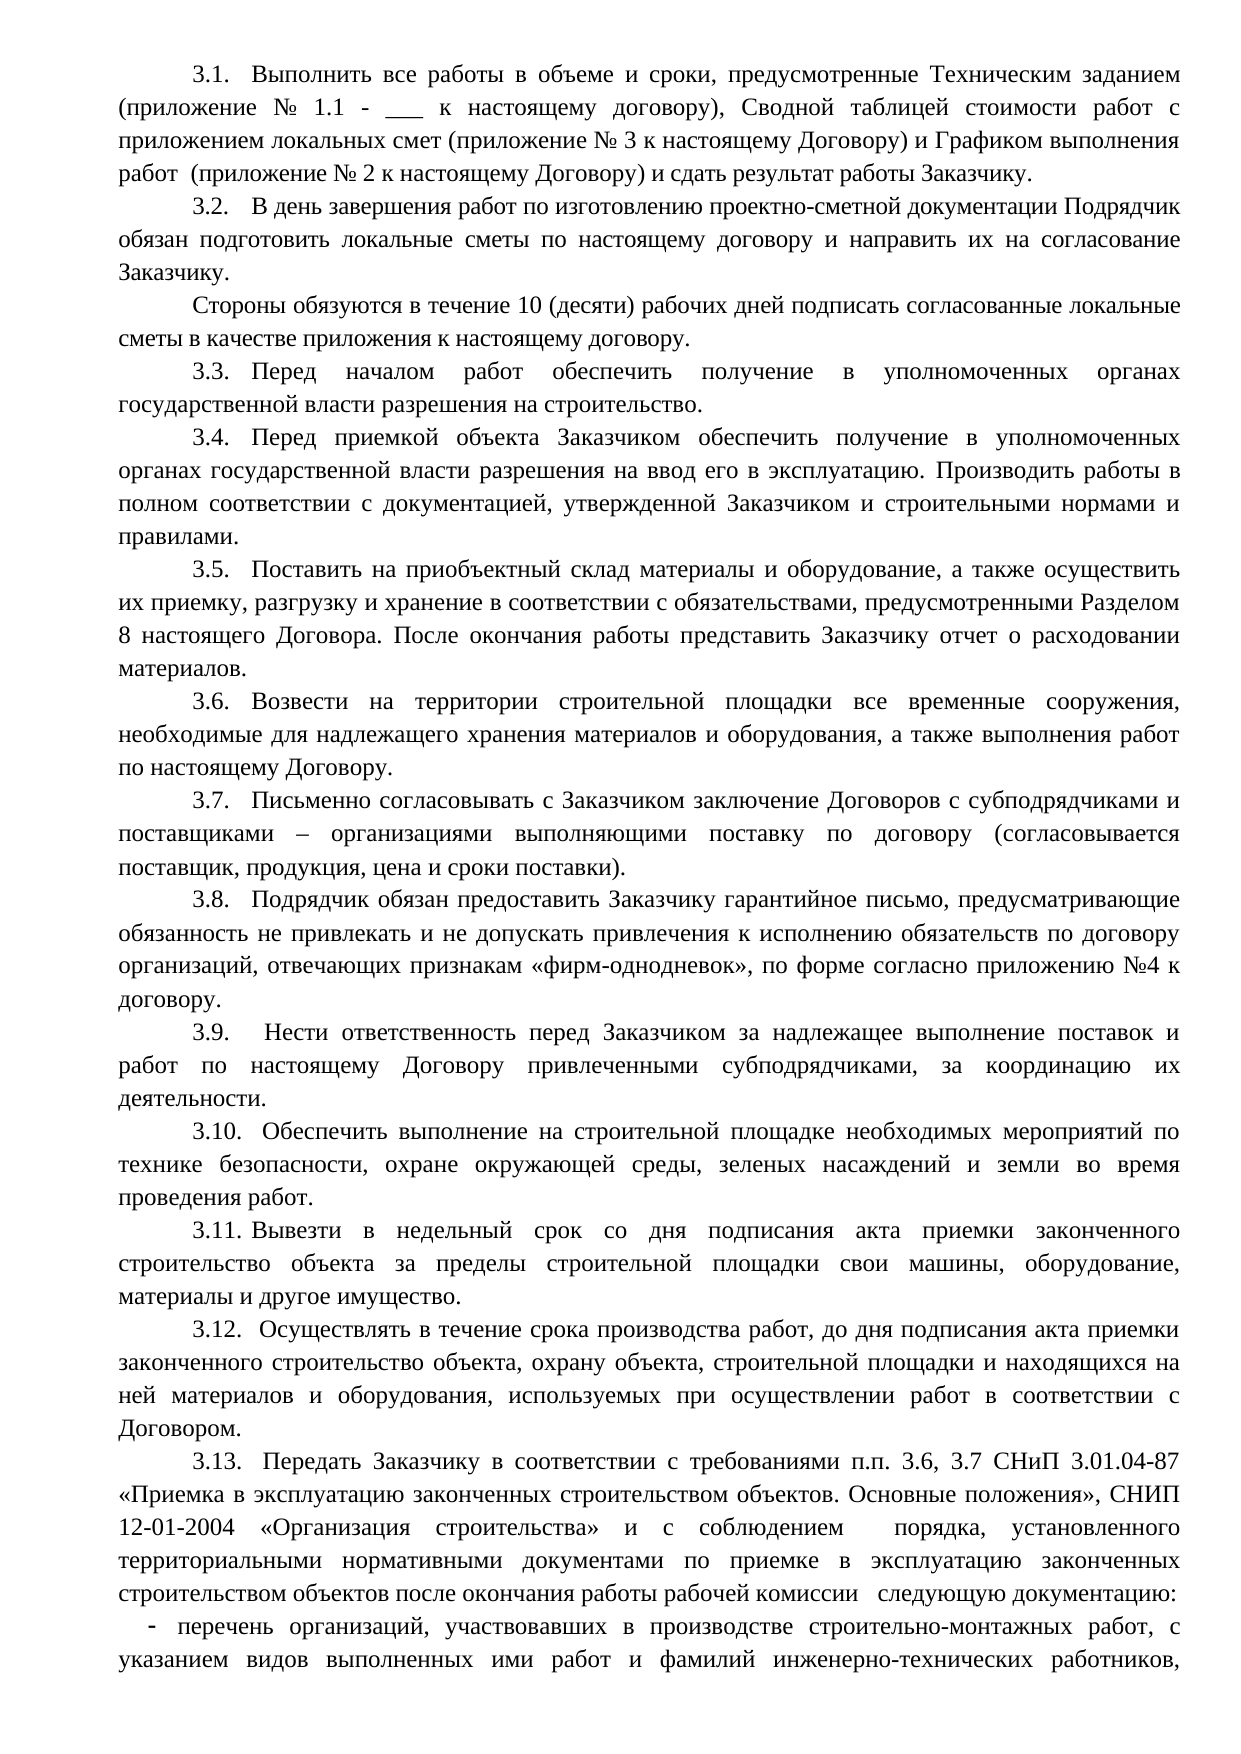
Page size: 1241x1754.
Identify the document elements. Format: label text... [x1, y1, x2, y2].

list Выполнить все работы в объеме и сроки, предусмотренные Техническим заданием (приложение № 1.1 - ___ к настоящему договору), Сводной таблицей стоимости работ с приложением локальных смет (приложение № 3 к настоящему Договору) и Графиком выполнения работ (приложение № 2 к настоящему Договору) и сдать результат работы Заказчику. [118, 59, 1181, 187]
list В день завершения работ по изготовлению проектно-сметной документации Подрядчик обязан подготовить локальные сметы по настоящему договору и направить их на согласование Заказчику. [118, 191, 1181, 286]
list Перед приемкой объекта Заказчиком обеспечить получение в уполномоченных органах государственной власти разрешения на ввод его в эксплуатацию. Производить работы в полном соответствии с документацией, утвержденной Заказчиком и строительными нормами и правилами. [118, 422, 1181, 550]
list Вывезти в недельный срок со дня подписания акта приемки законченного строительство объекта за пределы строительной площадки свои машины, оборудование, материалы и другое имущество. [118, 1215, 1181, 1309]
list Возвести на территории строительной площадки все временные сооружения, необходимые для надлежащего хранения материалов и оборудования, а также выполнения работ по настоящему Договору. [118, 686, 1181, 781]
text Стороны обязуются в течение 10 (десяти) рабочих дней подписать согласованные локальные сметы в качестве приложения к настоящему договору. [118, 290, 1181, 352]
list Осуществлять в течение срока производства работ, до дня подписания акта приемки законченного строительство объекта, охрану объекта, строительной площадки и находящихся на ней материалов и оборудования, используемых при осуществлении работ в соответствии с Договором. [118, 1314, 1181, 1442]
list Передать Заказчику в соответствии с требованиями п.п. 3.6, 3.7 СНиП 3.01.04-87 «Приемка в эксплуатацию законченных строительством объектов. Основные положения», СНИП 12-01-2004 «Организация строительства» и с соблюдением порядка, установленного территориальными нормативными документами по приемке в эксплуатацию законченных строительством объектов после окончания работы рабочей комиссии следующую документацию: [118, 1446, 1181, 1607]
list Письменно согласовывать с Заказчиком заключение Договоров с субподрядчиками и поставщиками – организациями выполняющими поставку по договору (согласовывается поставщик, продукция, цена и сроки поставки). [118, 786, 1181, 880]
list Перед началом работ обеспечить получение в уполномоченных органах государственной власти разрешения на строительство. [118, 356, 1181, 418]
list Нести ответственность перед Заказчиком за надлежащее выполнение поставок и работ по настоящему Договору привлеченными субподрядчиками, за координацию их деятельности. [118, 1017, 1181, 1111]
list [118, 1611, 1181, 1673]
list Обеспечить выполнение на строительной площадке необходимых мероприятий по технике безопасности, охране окружающей среды, зеленых насаждений и земли во время проведения работ. [118, 1116, 1181, 1211]
list Поставить на приобъектный склад материалы и оборудование, а также осуществить их приемку, разгрузку и хранение в соответствии с обязательствами, предусмотренными Разделом 8 настоящего Договора. После окончания работы представить Заказчику отчет о расходовании материалов. [118, 554, 1181, 682]
list Подрядчик обязан предоставить Заказчику гарантийное письмо, предусматривающие обязанность не привлекать и не допускать привлечения к исполнению обязательств по договору организаций, отвечающих признакам «фирм-однодневок», по форме согласно приложению №4 к договору. [118, 884, 1181, 1012]
